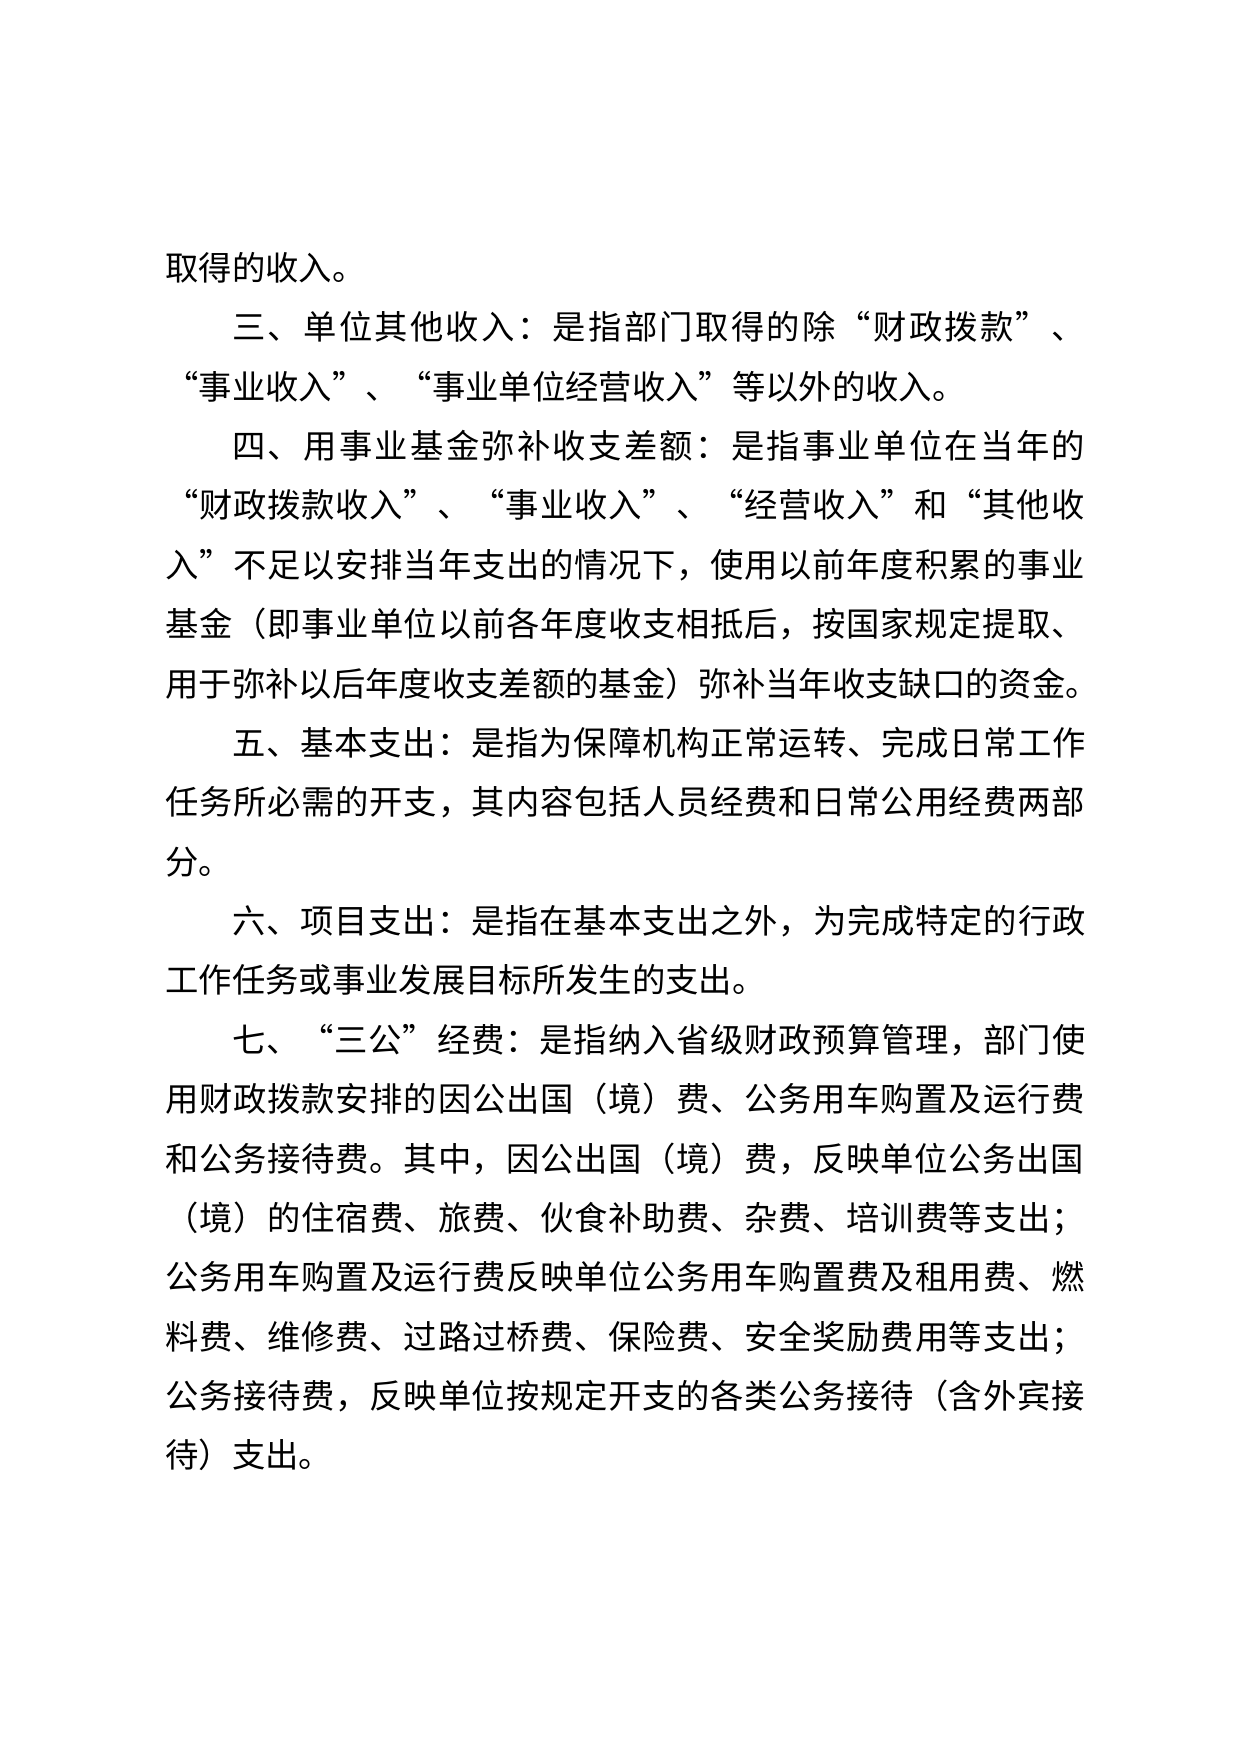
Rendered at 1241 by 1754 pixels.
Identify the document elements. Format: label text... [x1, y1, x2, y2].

text 四、用事业基金弥补收支差额：是指事业单位在当年的“财政拨款收入”、“事业收入”、“经营收入”和“其他收入”不足以安排当年支出的情况下，使用以前年度积累的事业基金（即事业单位以前各年度收支相抵后，按国家规定提取、用于弥补以后年度收支差额的基金）弥补当年收支缺口的资金。 [165, 411, 1087, 708]
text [165, 233, 1087, 292]
text 三、单位其他收入：是指部门取得的除“财政拨款”、“事业收入”、“事业单位经营收入”等以外的收入。 [165, 292, 1087, 411]
text 七、“三公”经费：是指纳入省级财政预算管理，部门使用财政拨款安排的因公出国（境）费、公务用车购置及运行费和公务接待费。其中，因公出国（境）费，反映单位公务出国（境）的住宿费、旅费、伙食补助费、杂费、培训费等支出；公务用车购置及运行费反映单位公务用车购置费及租用费、燃料费、维修费、过路过桥费、保险费、安全奖励费用等支出；公务接待费，反映单位按规定开支的各类公务接待（含外宾接待）支出。 [165, 1005, 1087, 1480]
text 六、项目支出：是指在基本支出之外，为完成特定的行政工作任务或事业发展目标所发生的支出。 [165, 886, 1087, 1005]
text 五、基本支出：是指为保障机构正常运转、完成日常工作任务所必需的开支，其内容包括人员经费和日常公用经费两部分。 [165, 708, 1087, 886]
